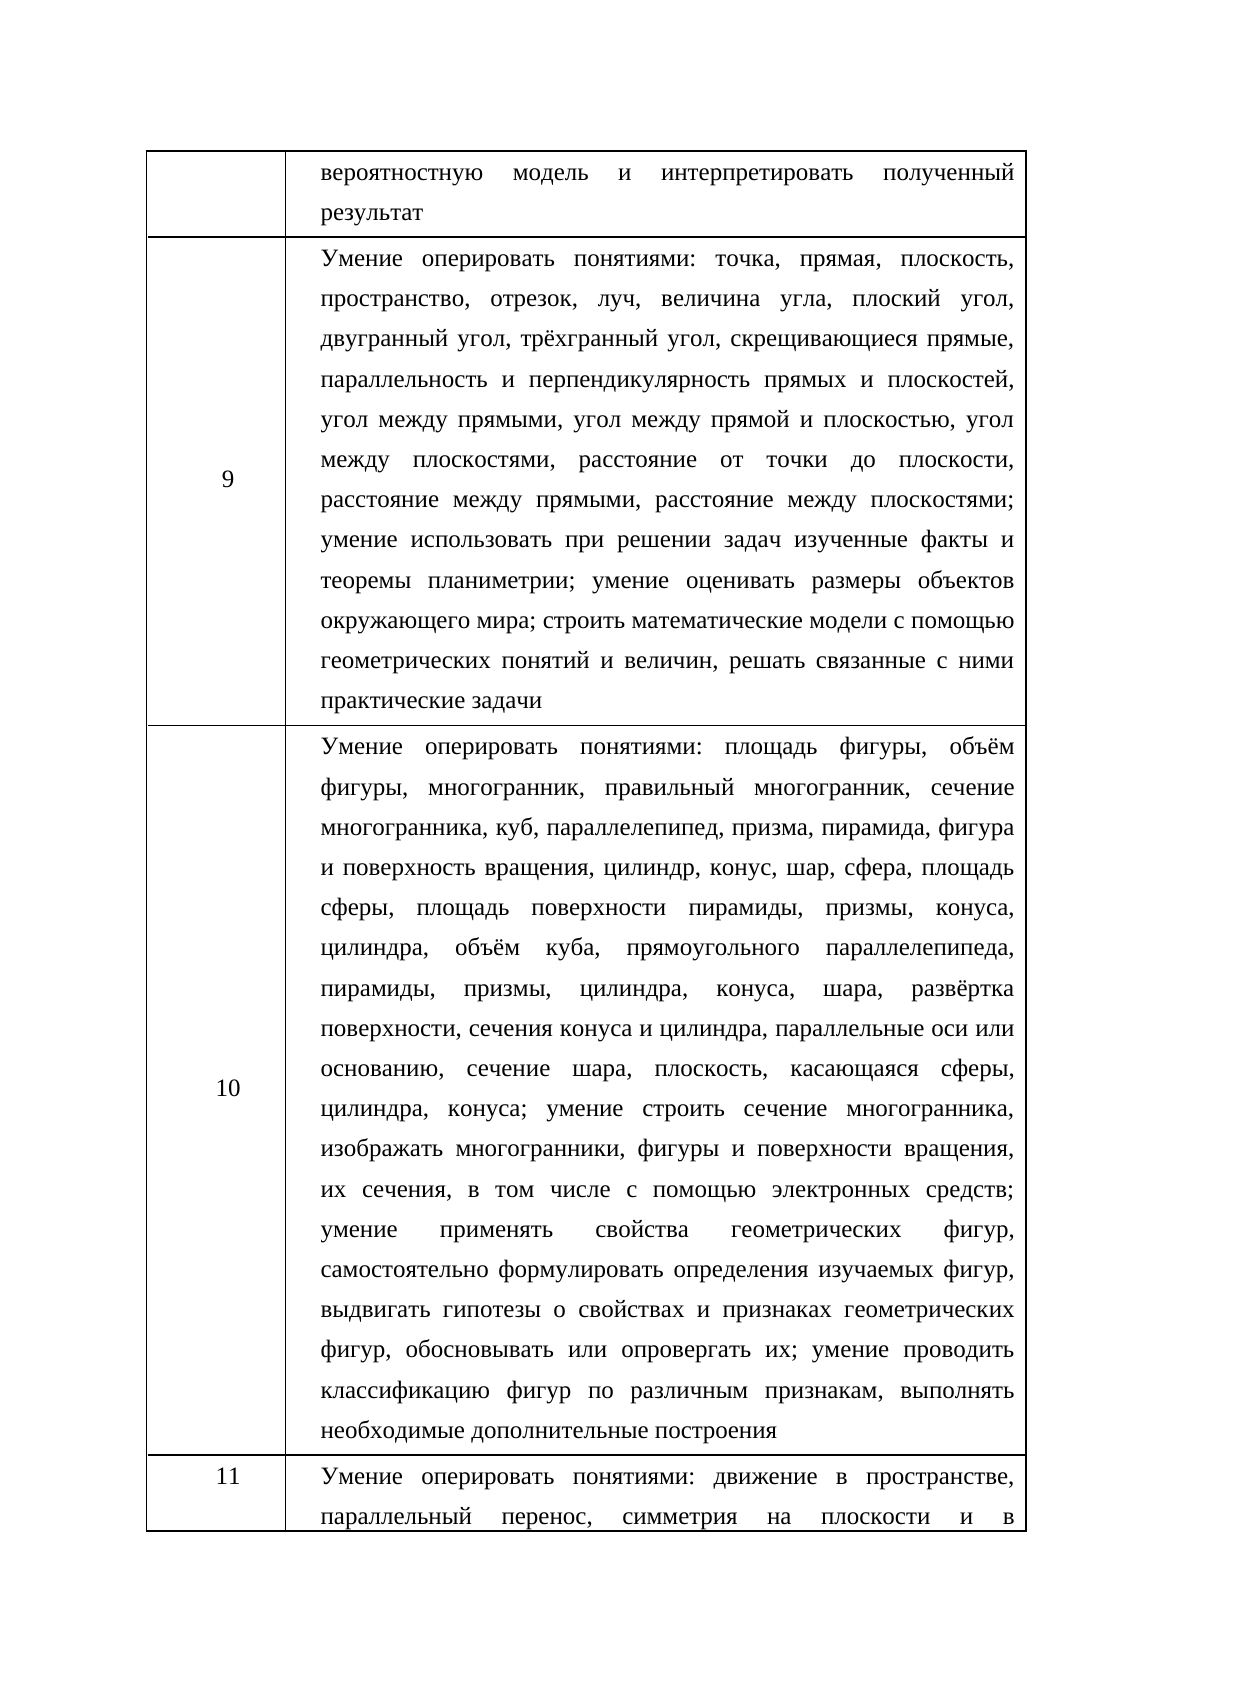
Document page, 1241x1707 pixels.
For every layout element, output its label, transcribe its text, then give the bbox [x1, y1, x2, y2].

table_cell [286, 1456, 1025, 1530]
table_cell 11 [147, 1455, 285, 1530]
table_cell 9 [147, 237, 285, 724]
table_cell 8 [147, 152, 285, 236]
table_cell Умение оперировать понятиями: площадь фигуры, объём фигуры, многогранник, правильный многогранник, сечение многогранника, куб, параллелепипед, призма, пирамида, фигура и поверхность вращения, цилиндр, конус, шар, сфера, площадь сферы, площадь поверхности пирамиды, призмы, конуса, цилиндра, объём куба, прямоугольного параллелепипеда, пирамиды, призмы, цилиндра, конуса, шара, развёртка поверхности, сечения конуса и цилиндра, параллельные оси или основанию, сечение шара, плоскость, касающаяся сферы, цилиндра, конуса; умение строить сечение многогранника, изображать многогранники, фигуры и поверхности вращения, их сечения, в том числе с помощью электронных средств; умение применять свойства геометрических фигур, самостоятельно формулировать определения изучаемых фигур, выдвигать гипотезы о свойствах и признаках геометрических фигур, обосновывать или опровергать их; умение проводить классификацию фигур по различным признакам, выполнять необходимые дополнительные построения [286, 726, 1025, 1454]
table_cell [286, 152, 1025, 236]
table_cell 10 [147, 726, 285, 1454]
table_cell Умение оперировать понятиями: точка, прямая, плоскость, пространство, отрезок, луч, величина угла, плоский угол, двугранный угол, трёхгранный угол, скрещивающиеся прямые, параллельность и перпендикулярность прямых и плоскостей, угол между прямыми, угол между прямой и плоскостью, угол между плоскостями, расстояние от точки до плоскости, расстояние между прямыми, расстояние между плоскостями; умение использовать при решении задач изученные факты и теоремы планиметрии; умение оценивать размеры объектов окружающего мира; строить математические модели с помощью геометрических понятий и величин, решать связанные с ними практические задачи [286, 238, 1025, 724]
